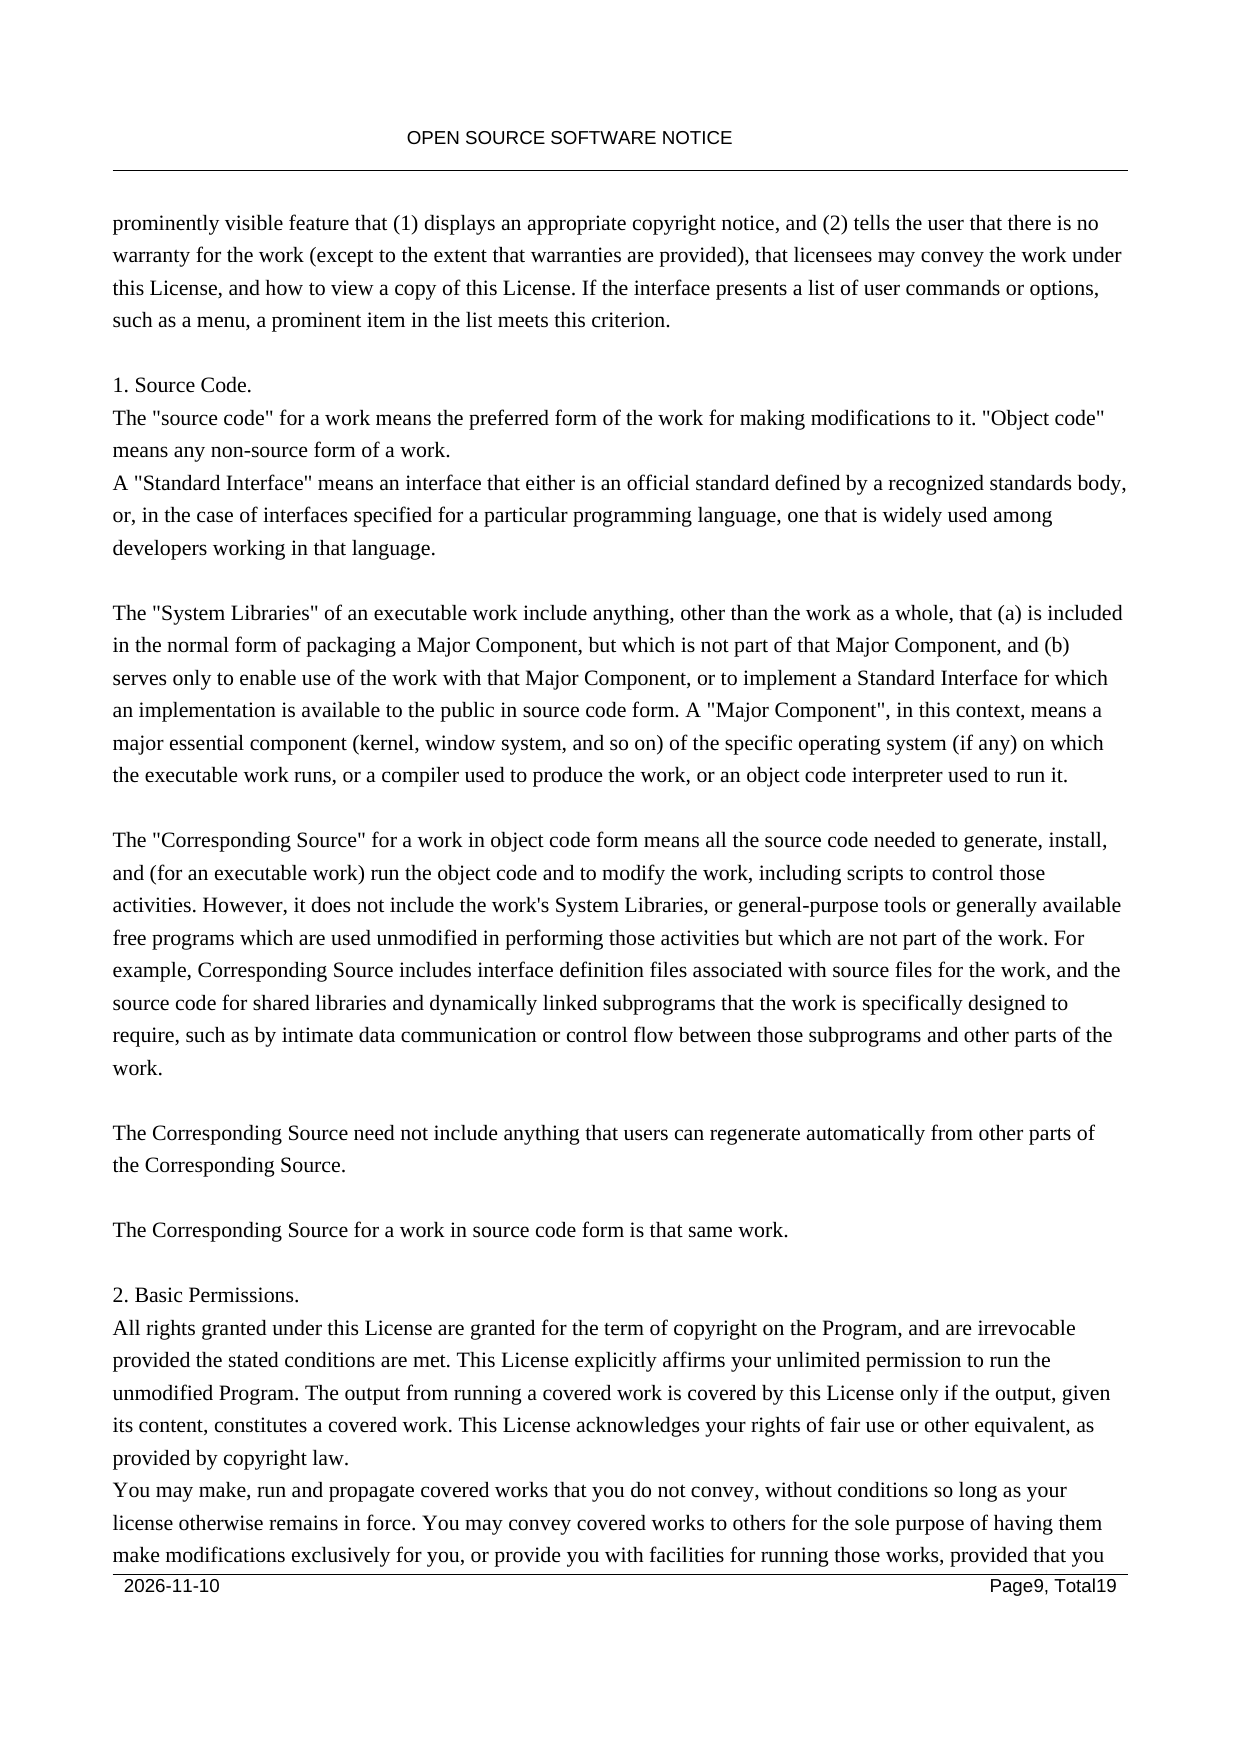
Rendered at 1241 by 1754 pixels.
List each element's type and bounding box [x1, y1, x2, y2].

text [112, 206, 1128, 1571]
